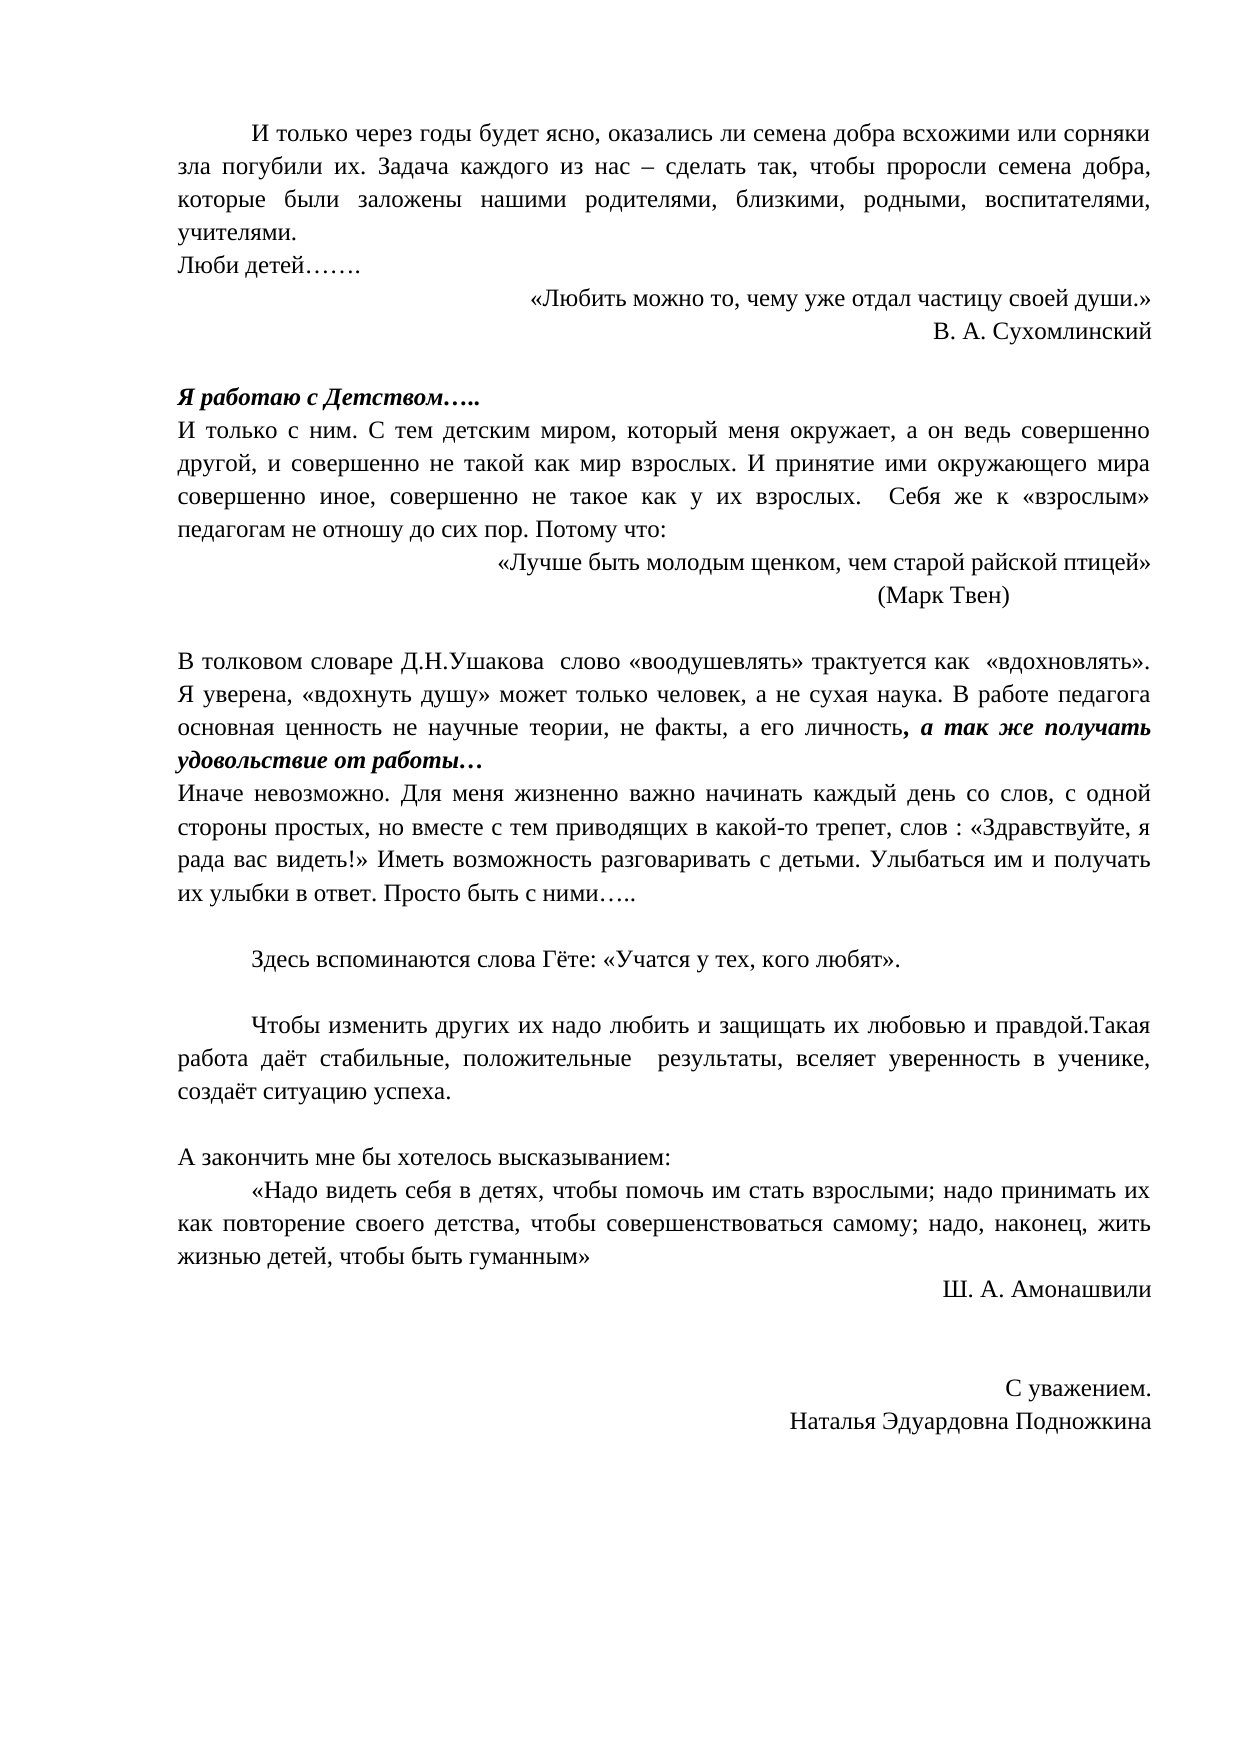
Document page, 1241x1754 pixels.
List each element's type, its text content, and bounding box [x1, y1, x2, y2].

text С уважением. [177, 1373, 1152, 1402]
text «Любить можно то, чему уже отдал частицу своей души.» [177, 283, 1152, 312]
text Иначе невозможно. Для меня жизненно важно начинать каждый день со слов, с одной стороны простых, но вместе с тем приводящих в какой-то трепет, слов : «Здравствуйте, я рада вас видеть!» Иметь возможность разговаривать с детьми. Улыбаться им и получать их улыбки в ответ. Просто быть с ними….. [177, 778, 1152, 906]
text Здесь вспоминаются слова Гёте: «Учатся у тех, кого любят». [177, 944, 1152, 972]
text И только с ним. С тем детским миром, который меня окружает, а он ведь совершенно другой, и совершенно не такой как мир взрослых. И принятие ими окружающего мира совершенно иное, совершенно не такое как у их взрослых. Себя же к «взрослым» педагогам не отношу до сих пор. Потому что: [177, 415, 1152, 543]
text «Надо видеть себя в детях, чтобы помочь им стать взрослыми; надо принимать их как повторение своего детства, чтобы совершенствоваться самому; надо, наконец, жить жизнью детей, чтобы быть гуманным» [177, 1175, 1152, 1269]
text (Марк Твен) [177, 580, 1152, 609]
text И только через годы будет ясно, оказались ли семена добра всхожими или сорняки зла погубили их. Задача каждого из нас – сделать так, чтобы проросли семена добра, которые были заложены нашими родителями, близкими, родными, воспитателями, учителями. [177, 118, 1152, 246]
text А закончить мне бы хотелось высказыванием: [177, 1142, 1152, 1171]
text Ш. А. Амонашвили [177, 1274, 1152, 1303]
text В. А. Сухомлинский [177, 316, 1152, 345]
text Люби детей……. [177, 250, 1152, 279]
text Я работаю с Детством….. [177, 382, 1152, 411]
text В толковом словаре Д.Н.Ушакова слово «воодушевлять» трактуется как «вдохновлять». Я уверена, «вдохнуть душу» может только человек, а не сухая наука. В работе педагога основная ценность не научные теории, не факты, а его личность, а так же получать удовольствие от работы… [177, 708, 1152, 774]
text «Лучше быть молодым щенком, чем старой райской птицей» [177, 547, 1152, 576]
text Наталья Эдуардовна Подножкина [177, 1406, 1152, 1435]
text Чтобы изменить других их надо любить и защищать их любовью и правдой.Такая работа даёт стабильные, положительные результаты, вселяет уверенность в ученике, создаёт ситуацию успеха. [177, 1010, 1152, 1104]
